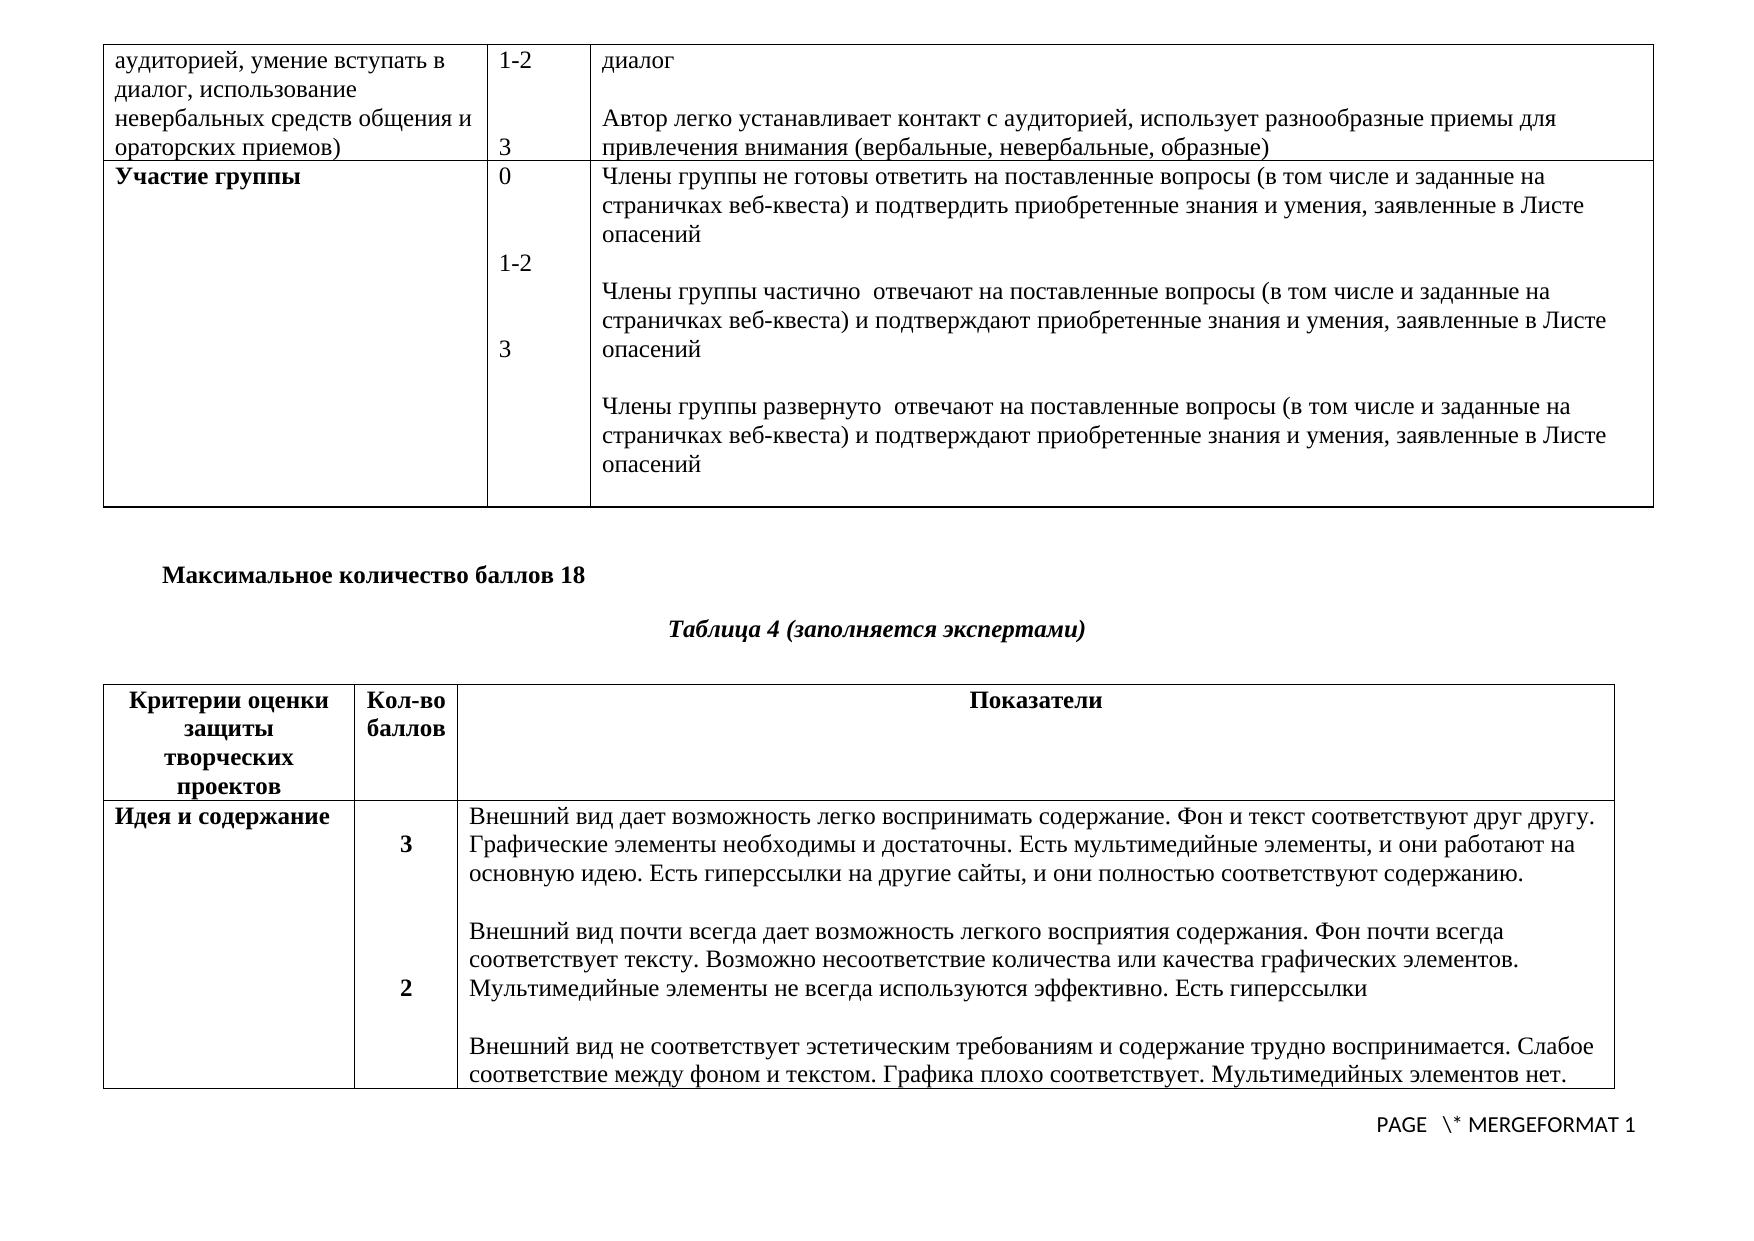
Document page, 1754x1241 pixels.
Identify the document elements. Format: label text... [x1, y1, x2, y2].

table_cell Идея и содержание [104, 801, 354, 1088]
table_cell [458, 801, 1614, 1088]
table_cell Члены группы не готовы ответить на поставленные вопросы (в том числе и заданные на страничках веб-квеста) и подтвердить приобретенные знания и умения, заявленные в Листе опасений Члены группы частично отвечают на поставленные вопросы (в том числе и заданные на страничках веб-квеста) и подтверждают приобретенные знания и умения, заявленные в Листе опасений Члены группы развернуто отвечают на поставленные вопросы (в том числе и заданные на страничках веб-квеста) и подтверждают приобретенные знания и умения, заявленные в Листе опасений [591, 161, 1653, 506]
table_cell 0 1-2 3 [488, 45, 590, 160]
text Максимальное количество баллов 18 [118, 561, 1636, 589]
table_cell 0 1-2 3 [488, 161, 590, 506]
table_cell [104, 45, 487, 160]
table_header Кол-во баллов [355, 685, 457, 800]
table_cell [591, 45, 1653, 160]
table_header Критерии оценки защиты творческих проектов [104, 685, 354, 800]
table_cell 3 2 1 [355, 801, 457, 1088]
table_cell Участие группы [104, 161, 487, 506]
text Таблица 4 (заполняется экспертами) [118, 614, 1636, 643]
table_header Показатели [458, 685, 1614, 800]
